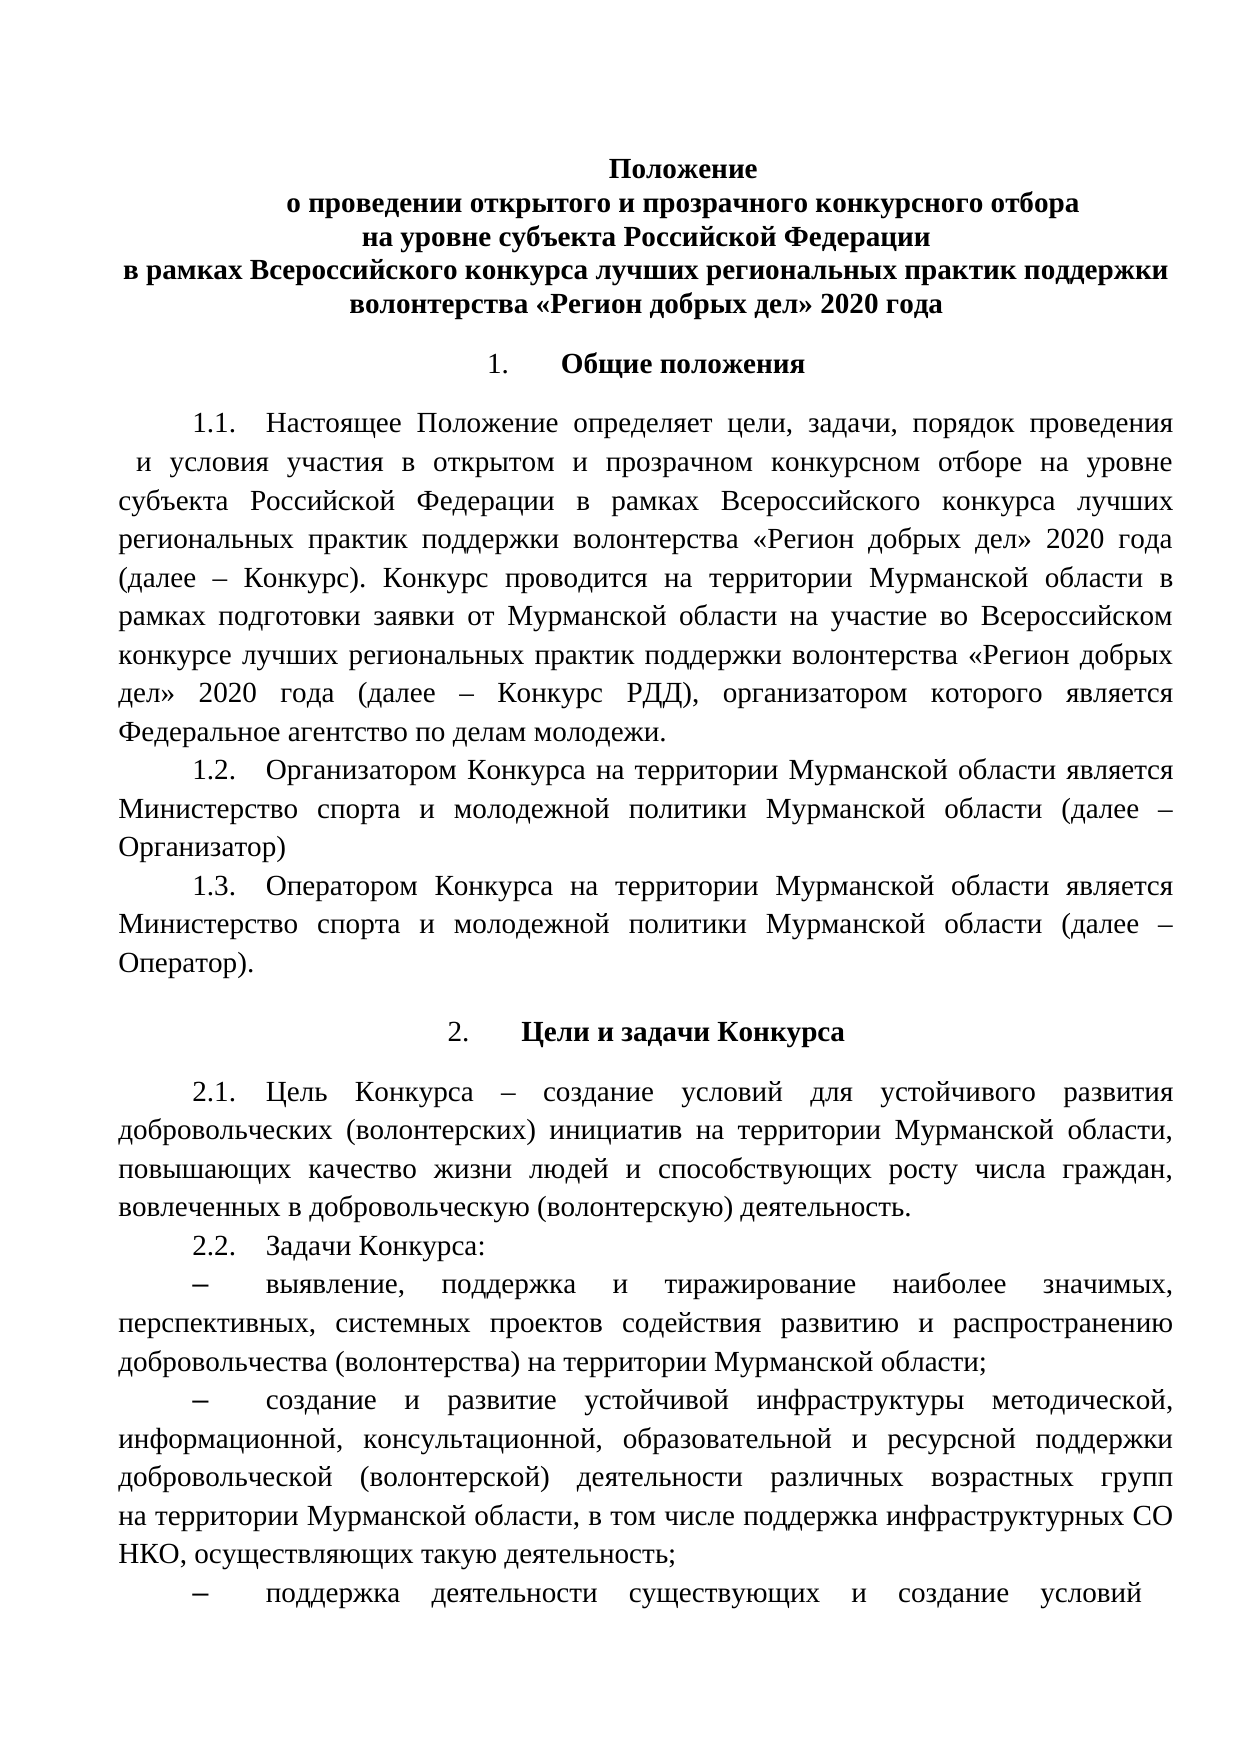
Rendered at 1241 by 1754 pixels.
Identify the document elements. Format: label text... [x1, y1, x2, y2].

list выявление, поддержка и тиражирование наиболее значимых, перспективных, системных проектов содействия развитию и распространению добровольчества (волонтерства) на территории Мурманской области; [118, 1267, 1174, 1377]
list 1. Общие положения [118, 346, 1174, 379]
list Цели и задачи Конкурса [118, 1014, 1174, 1047]
list Задачи Конкурса: [118, 1228, 1174, 1262]
list Организатором Конкурса на территории Мурманской области является Министерство спорта и молодежной политики Мурманской области (далее – Организатор) [118, 752, 1174, 863]
text Положение [118, 152, 1174, 185]
list Оператором Конкурса на территории Мурманской области является Министерство спорта и молодежной политики Мурманской области (далее – Оператор). [118, 868, 1174, 979]
list Настоящее Положение определяет цели, задачи, порядок проведения и условия участия в открытом и прозрачном конкурсном отборе на уровне субъекта Российской Федерации в рамках Всероссийского конкурса лучших региональных практик поддержки волонтерства «Регион добрых дел» 2020 года (далее – Конкурс). Конкурс проводится на территории Мурманской области в рамках подготовки заявки от Мурманской области на участие во Всероссийском конкурсе лучших региональных практик поддержки волонтерства «Регион добрых дел» 2020 года (далее – Конкурс РДД), организатором которого является Федеральное агентство по делам молодежи. [118, 406, 1174, 747]
text о проведении открытого и прозрачного конкурсного отбора на уровне субъекта Российской Федерации в рамках Всероссийского конкурса лучших региональных практик поддержки волонтерства «Регион добрых дел» 2020 года [118, 185, 1174, 319]
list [118, 1575, 1174, 1609]
list создание и развитие устойчивой инфраструктуры методической, информационной, консультационной, образовательной и ресурсной поддержки добровольческой (волонтерской) деятельности различных возрастных групп на территории Мурманской области, в том числе поддержка инфраструктурных СО НКО, осуществляющих такую деятельность; [118, 1382, 1174, 1570]
list Цель Конкурса – создание условий для устойчивого развития добровольческих (волонтерских) инициатив на территории Мурманской области, повышающих качество жизни людей и способствующих росту числа граждан, вовлеченных в добровольческую (волонтерскую) деятельность. [118, 1074, 1174, 1223]
